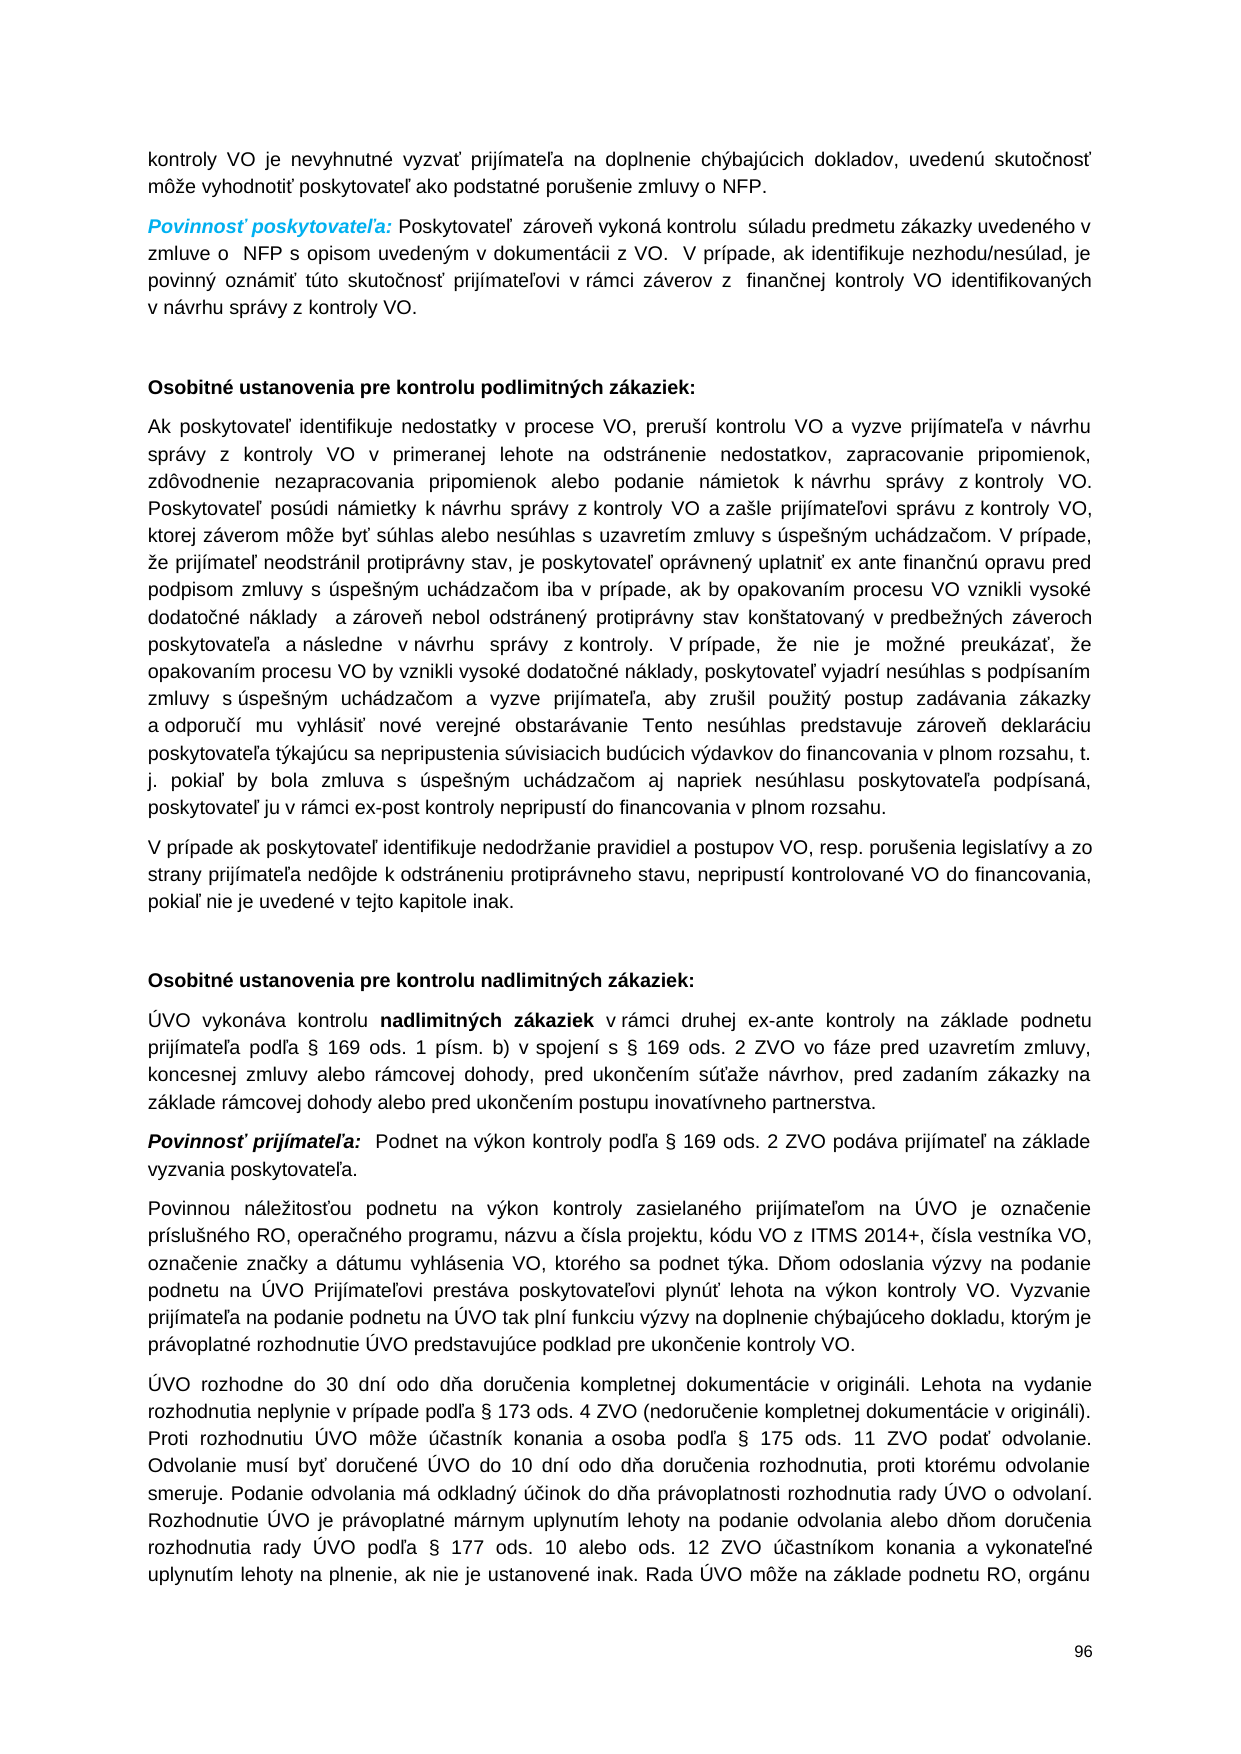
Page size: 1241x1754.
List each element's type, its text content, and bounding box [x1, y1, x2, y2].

text Povinnosť prijímateľa: Podnet na výkon kontroly podľa § 169 ods. 2 ZVO podáva prijímateľ na základe vyzvania poskytovateľa. [148, 1130, 1092, 1180]
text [148, 148, 1092, 198]
text V prípade ak poskytovateľ identifikuje nedodržanie pravidiel a postupov VO, resp. porušenia legislatívy a zo strany prijímateľa nedôjde k odstráneniu protiprávneho stavu, nepripustí kontrolované VO do financovania, pokiaľ nie je uvedené v tejto kapitole inak. [148, 836, 1092, 913]
text ÚVO vykonáva kontrolu nadlimitných zákaziek v rámci druhej ex-ante kontroly na základe podnetu prijímateľa podľa § 169 ods. 1 písm. b) v spojení s § 169 ods. 2 ZVO vo fáze pred uzavretím zmluvy, koncesnej zmluvy alebo rámcovej dohody, pred ukončením súťaže návrhov, pred zadaním zákazky na základe rámcovej dohody alebo pred ukončením postupu inovatívneho partnerstva. [148, 1009, 1092, 1113]
text Ak poskytovateľ identifikuje nedostatky v procese VO, preruší kontrolu VO a vyzve prijímateľa v návrhu správy z kontroly VO v primeranej lehote na odstránenie nedostatkov, zapracovanie pripomienok, zdôvodnenie nezapracovania pripomienok alebo podanie námietok k návrhu správy z kontroly VO. Poskytovateľ posúdi námietky k návrhu správy z kontroly VO a zašle prijímateľovi správu z kontroly VO, ktorej záverom môže byť súhlas alebo nesúhlas s uzavretím zmluvy s úspešným uchádzačom. V prípade, že prijímateľ neodstránil protiprávny stav, je poskytovateľ oprávnený uplatniť ex ante finančnú opravu pred podpisom zmluvy s úspešným uchádzačom iba v prípade, ak by opakovaním procesu VO vznikli vysoké dodatočné náklady a zároveň nebol odstránený protiprávny stav konštatovaný v predbežných záveroch poskytovateľa a následne v návrhu správy z kontroly. V prípade, že nie je možné preukázať, že opakovaním procesu VO by vznikli vysoké dodatočné náklady, poskytovateľ vyjadrí nesúhlas s podpísaním zmluvy s úspešným uchádzačom a vyzve prijímateľa, aby zrušil použitý postup zadávania zákazky a odporučí mu vyhlásiť nové verejné obstarávanie Tento nesúhlas predstavuje zároveň deklaráciu poskytovateľa týkajúcu sa nepripustenia súvisiacich budúcich výdavkov do financovania v plnom rozsahu, t. j. pokiaľ by bola zmluva s úspešným uchádzačom aj napriek nesúhlasu poskytovateľa podpísaná, poskytovateľ ju v rámci ex-post kontroly nepripustí do financovania v plnom rozsahu. [148, 415, 1092, 818]
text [148, 1373, 1092, 1586]
text Povinnosť poskytovateľa: Poskytovateľ zároveň vykoná kontrolu súladu predmetu zákazky uvedeného v zmluve o NFP s opisom uvedeným v dokumentácii z VO. V prípade, ak identifikuje nezhodu/nesúlad, je povinný oznámiť túto skutočnosť prijímateľovi v rámci záverov z finančnej kontroly VO identifikovaných v návrhu správy z kontroly VO. [148, 214, 1092, 319]
text Osobitné ustanovenia pre kontrolu podlimitných zákaziek: [148, 376, 1092, 398]
text Povinnou náležitosťou podnetu na výkon kontroly zasielaného prijímateľom na ÚVO je označenie príslušného RO, operačného programu, názvu a čísla projektu, kódu VO z ITMS 2014+, čísla vestníka VO, označenie značky a dátumu vyhlásenia VO, ktorého sa podnet týka. Dňom odoslania výzvy na podanie podnetu na ÚVO Prijímateľovi prestáva poskytovateľovi plynúť lehota na výkon kontroly VO. Vyzvanie prijímateľa na podanie podnetu na ÚVO tak plní funkciu výzvy na doplnenie chýbajúceho dokladu, ktorým je právoplatné rozhodnutie ÚVO predstavujúce podklad pre ukončenie kontroly VO. [148, 1197, 1092, 1356]
text Osobitné ustanovenia pre kontrolu nadlimitných zákaziek: [148, 969, 1092, 992]
